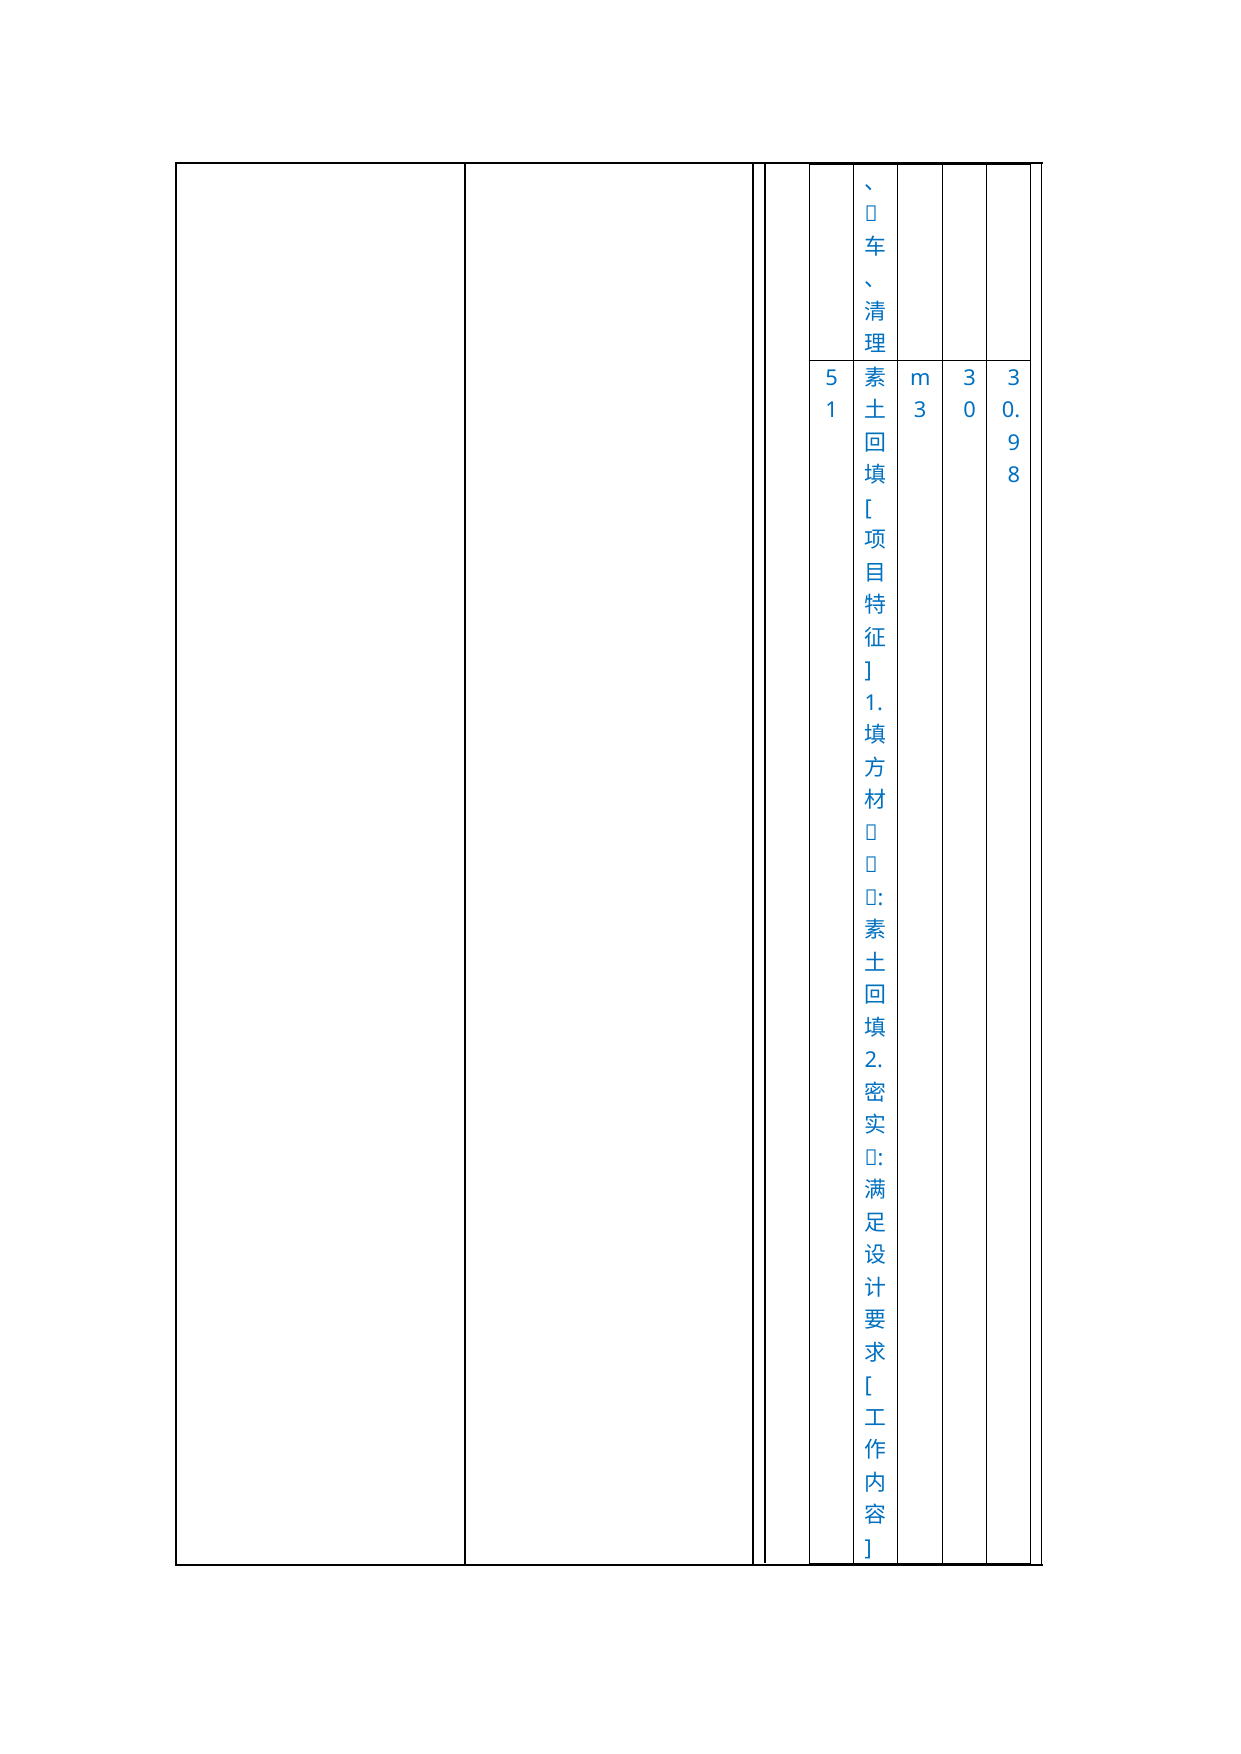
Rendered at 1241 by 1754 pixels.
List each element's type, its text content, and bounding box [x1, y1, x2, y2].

table_cell [466, 164, 752, 1564]
table_cell 2 [177, 164, 464, 1564]
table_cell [1031, 164, 1041, 1564]
